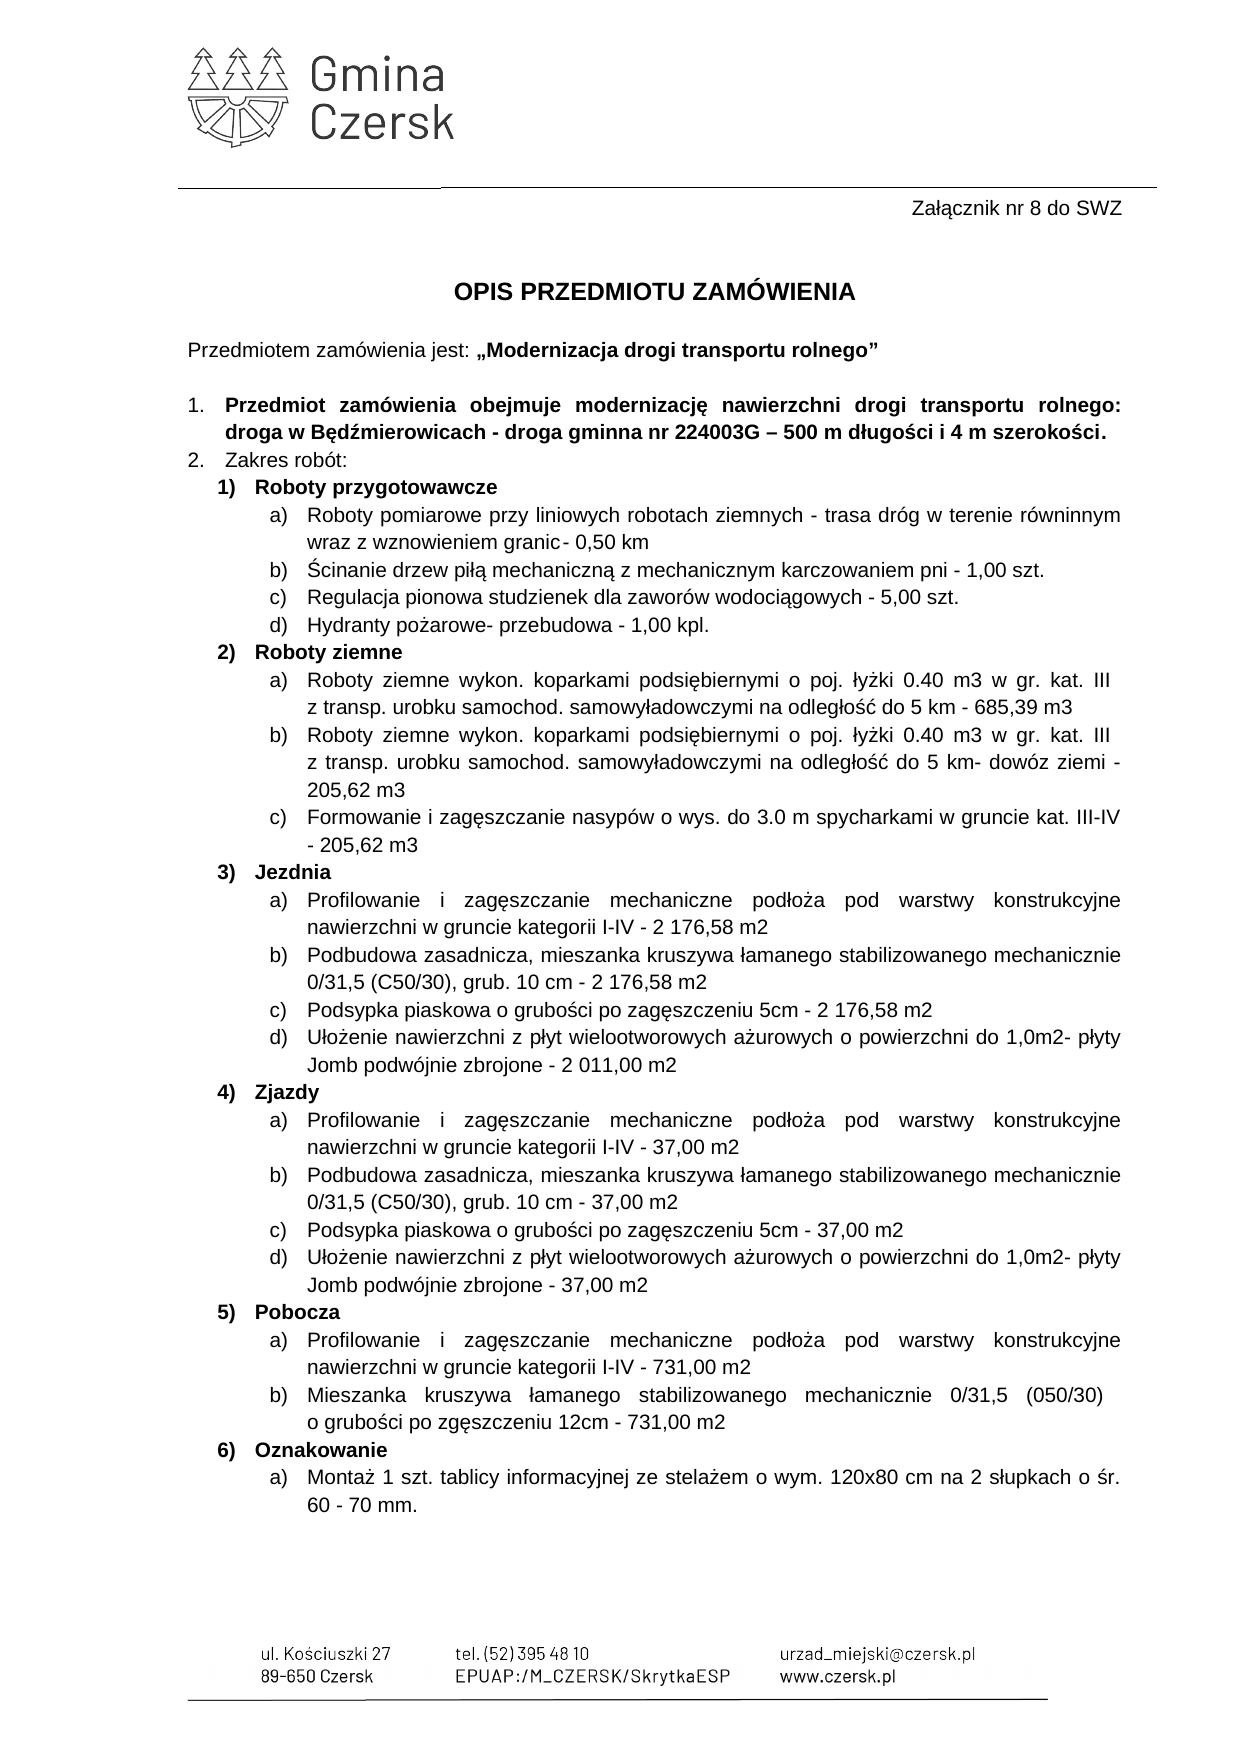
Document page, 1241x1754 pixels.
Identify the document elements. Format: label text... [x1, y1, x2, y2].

picture [187, 1641, 1053, 1701]
list Oznakowanie [217, 1438, 1122, 1462]
list Roboty pomiarowe przy liniowych robotach ziemnych - trasa dróg w terenie równinnym wraz z wznowieniem granic - 0,50 km [269, 503, 1122, 554]
list Profilowanie i zagęszczanie mechaniczne podłoża pod warstwy konstrukcyjne nawierzchni w gruncie kategorii I-IV - 37,00 m2 [269, 1108, 1122, 1159]
text Przedmiotem zamówienia jest: „Modernizacja drogi transportu rolnego” [187, 338, 1122, 362]
list Zakres robót: [187, 448, 1122, 472]
list Jezdnia [217, 860, 1122, 884]
list Zjazdy [217, 1080, 1122, 1104]
list Roboty ziemne wykon. koparkami podsiębiernymi o poj. łyżki 0.40 m3 w gr. kat. III z transp. urobku samochod. samowyładowczymi na odległość do 5 km - 685,39 m3 [269, 668, 1122, 719]
picture [187, 47, 454, 148]
list Hydranty pożarowe- przebudowa - 1,00 kpl. [269, 613, 1122, 637]
list Podsypka piaskowa o grubości po zagęszczeniu 5cm - 2 176,58 m2 [269, 998, 1122, 1022]
text Załącznik nr 8 do SWZ [187, 196, 1122, 219]
list Ułożenie nawierzchni z płyt wielootworowych ażurowych o powierzchni do 1,0m2- płyty Jomb podwójnie zbrojone - 37,00 m2 [269, 1245, 1122, 1297]
list Formowanie i zagęszczanie nasypów o wys. do 3.0 m spycharkami w gruncie kat. III-IV - 205,62 m3 [269, 805, 1122, 857]
list Ułożenie nawierzchni z płyt wielootworowych ażurowych o powierzchni do 1,0m2- płyty Jomb podwójnie zbrojone - 2 011,00 m2 [269, 1025, 1122, 1077]
list Roboty ziemne [217, 640, 1122, 664]
list Ścinanie drzew piłą mechaniczną z mechanicznym karczowaniem pni - 1,00 szt. [269, 558, 1122, 582]
list Roboty przygotowawcze [217, 475, 1122, 499]
list Podbudowa zasadnicza, mieszanka kruszywa łamanego stabilizowanego mechanicznie 0/31,5 (C50/30), grub. 10 cm - 2 176,58 m2 [269, 943, 1122, 994]
list Podbudowa zasadnicza, mieszanka kruszywa łamanego stabilizowanego mechanicznie 0/31,5 (C50/30), grub. 10 cm - 37,00 m2 [269, 1163, 1122, 1214]
list Profilowanie i zagęszczanie mechaniczne podłoża pod warstwy konstrukcyjne nawierzchni w gruncie kategorii I-IV - 731,00 m2 [269, 1328, 1122, 1379]
list Montaż 1 szt. tablicy informacyjnej ze stelażem o wym. 120x80 cm na 2 słupkach o śr. 60 - 70 mm. [269, 1465, 1122, 1517]
list Roboty ziemne wykon. koparkami podsiębiernymi o poj. łyżki 0.40 m3 w gr. kat. III z transp. urobku samochod. samowyładowczymi na odległość do 5 km- dowóz ziemi - 205,62 m3 [269, 723, 1122, 802]
list Profilowanie i zagęszczanie mechaniczne podłoża pod warstwy konstrukcyjne nawierzchni w gruncie kategorii I-IV - 2 176,58 m2 [269, 888, 1122, 939]
text OPIS PRZEDMIOTU ZAMÓWIENIA [187, 277, 1122, 306]
list Mieszanka kruszywa łamanego stabilizowanego mechanicznie 0/31,5 (050/30) o grubości po zgęszczeniu 12cm - 731,00 m2 [269, 1383, 1122, 1434]
list Pobocza [217, 1300, 1122, 1324]
list Regulacja pionowa studzienek dla zaworów wodociągowych - 5,00 szt. [269, 585, 1122, 609]
list Przedmiot zamówienia obejmuje modernizację nawierzchni drogi transportu rolnego: droga w Będźmierowicach - droga gminna nr 224003G – 500 m długości i 4 m szerokości. [187, 393, 1122, 444]
list Podsypka piaskowa o grubości po zagęszczeniu 5cm - 37,00 m2 [269, 1218, 1122, 1242]
